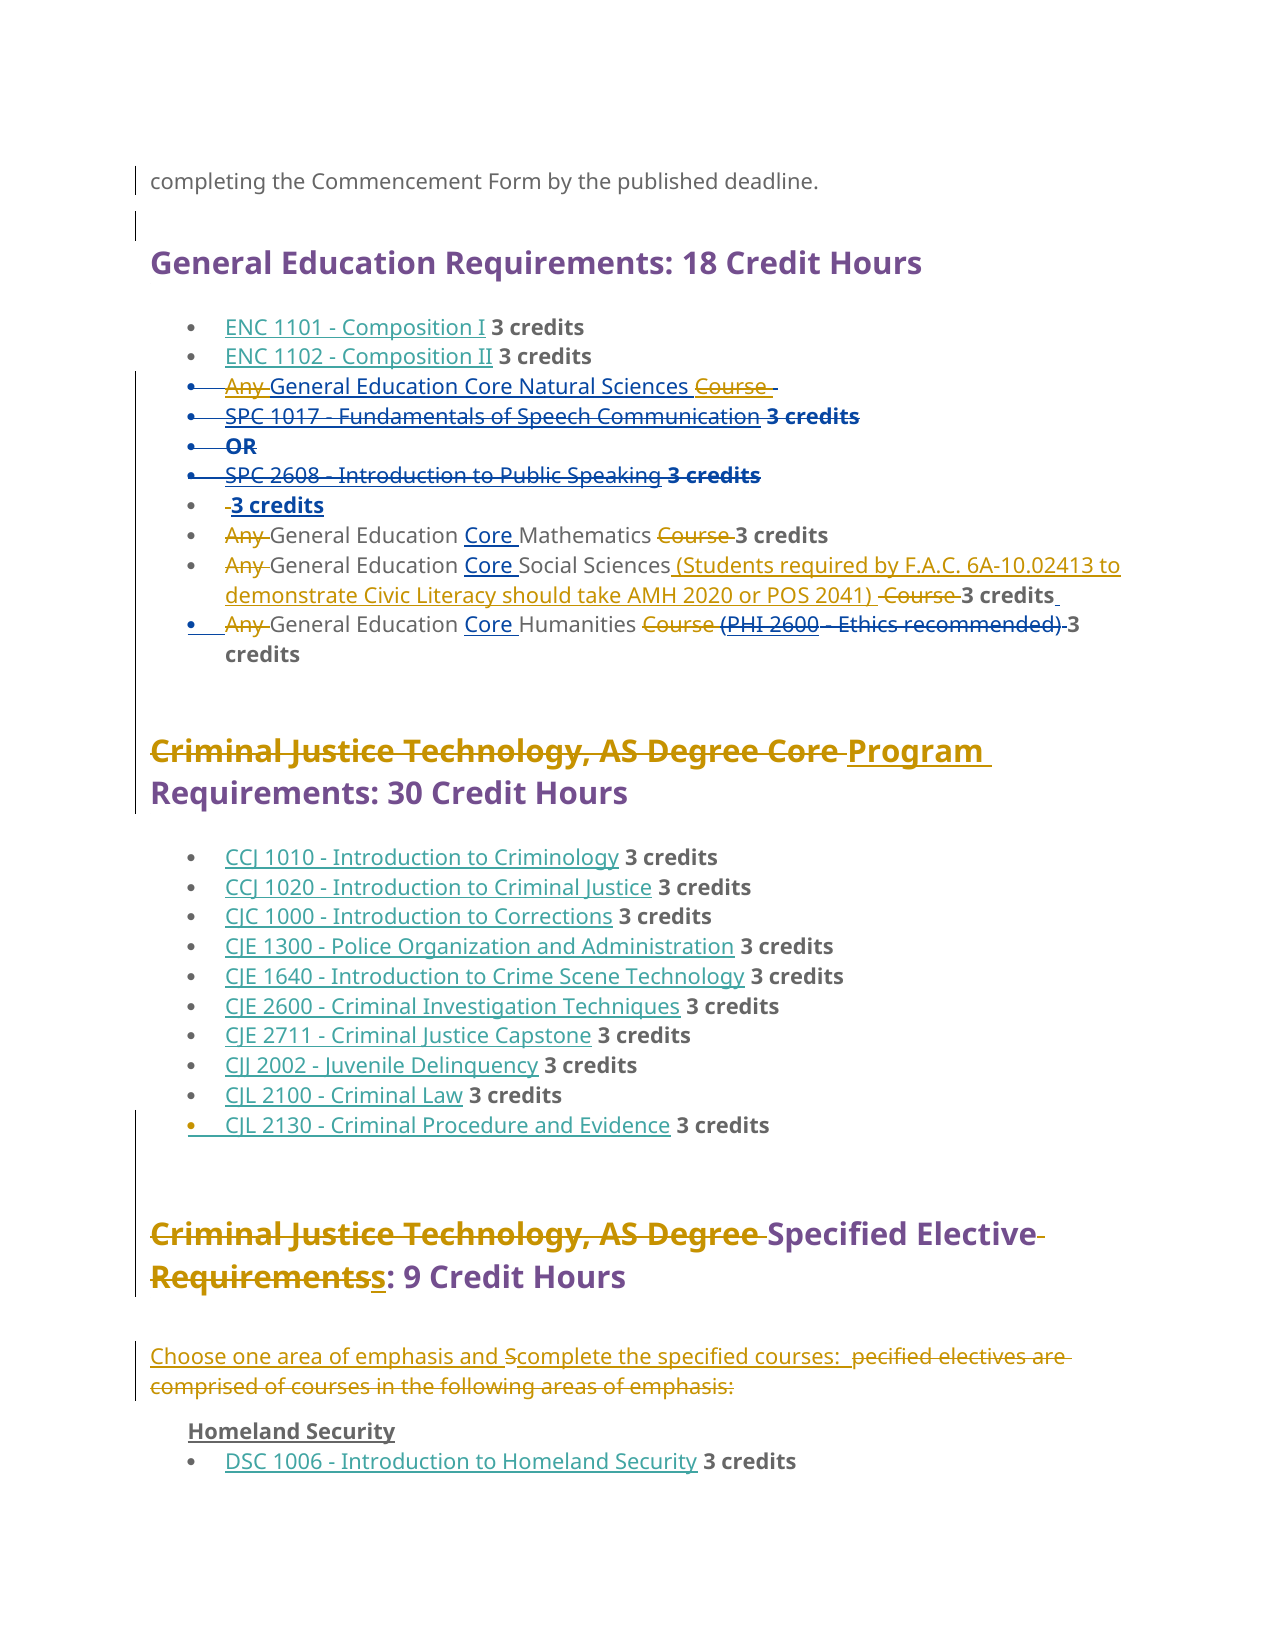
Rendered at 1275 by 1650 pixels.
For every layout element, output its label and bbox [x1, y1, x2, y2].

table_header [150, 150, 1125, 241]
table_cell [150, 241, 1125, 1476]
